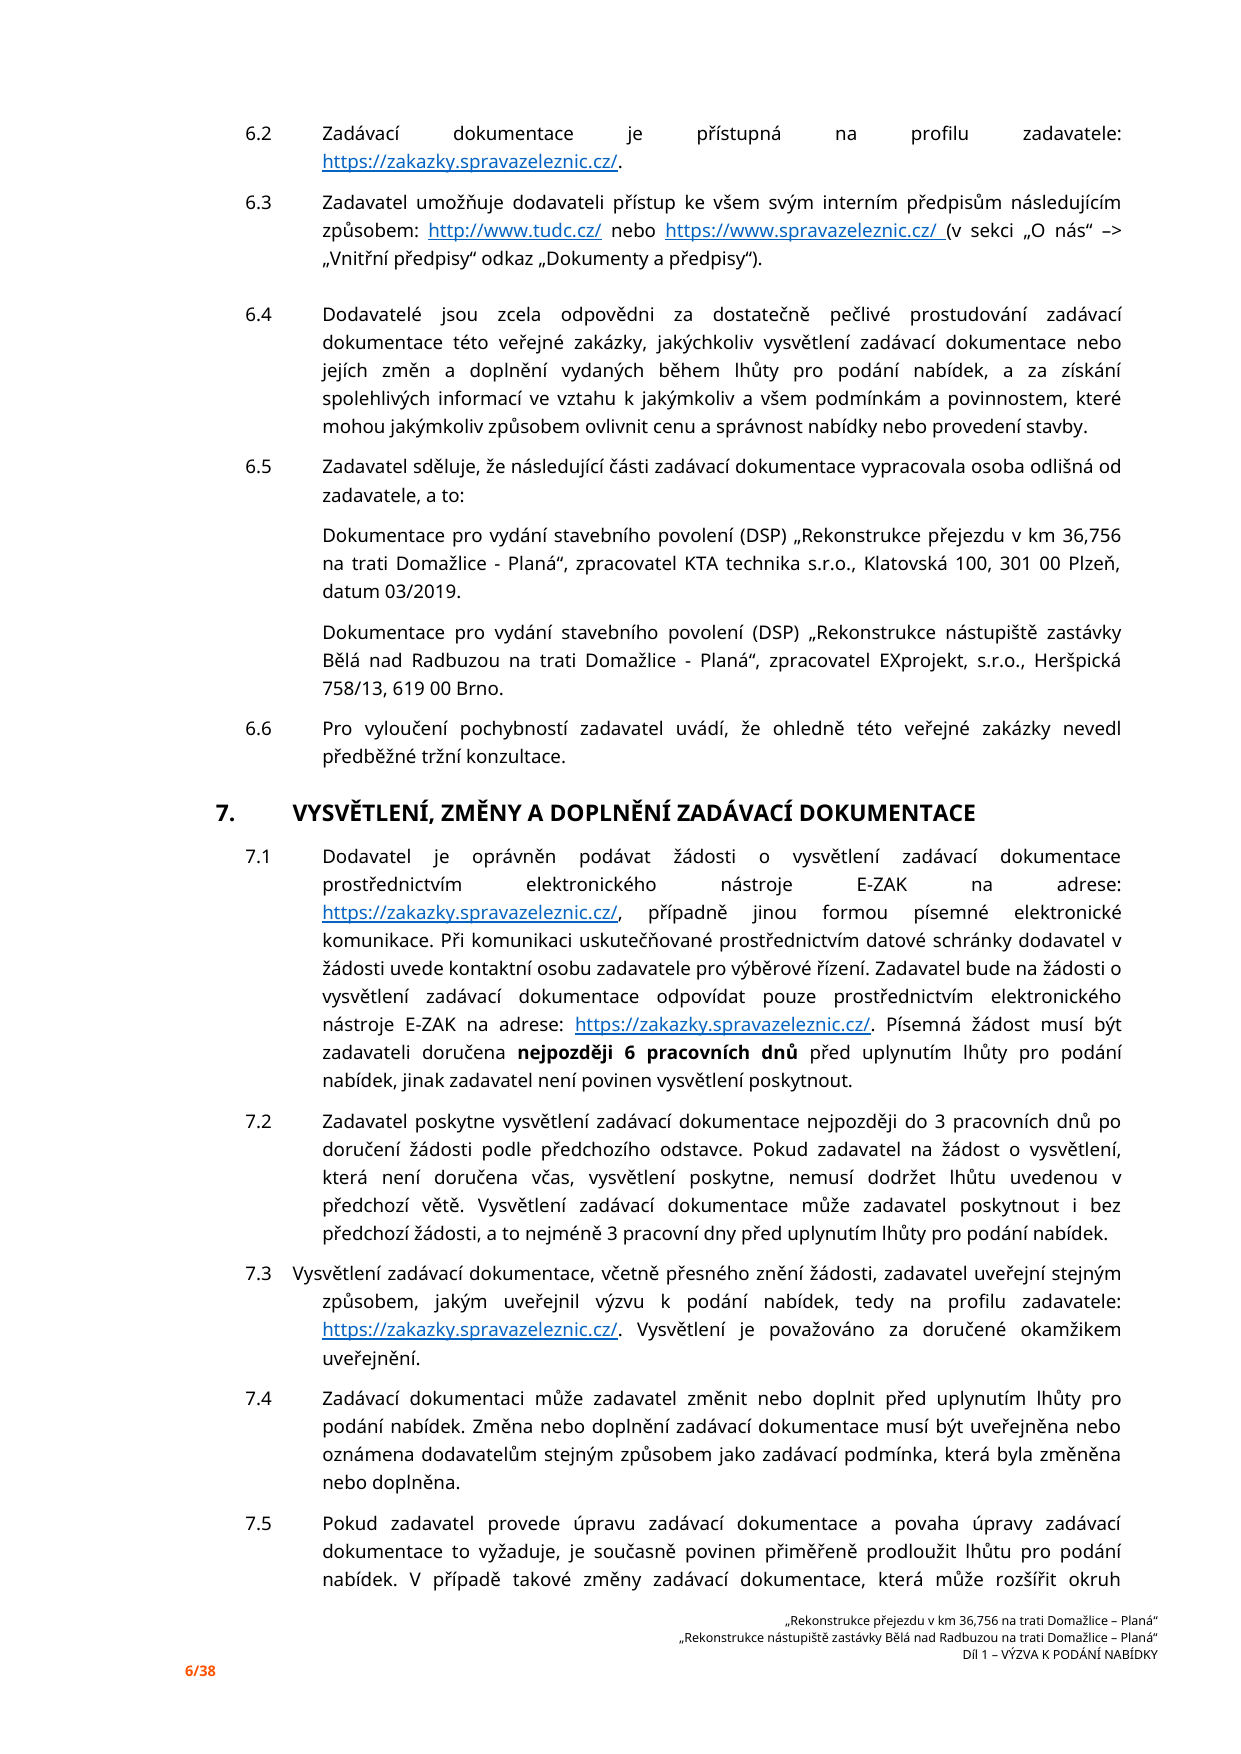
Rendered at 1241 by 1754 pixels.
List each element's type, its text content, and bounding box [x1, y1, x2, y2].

text Zadavatel umožňuje dodavateli přístup ke všem svým interním předpisům následujícím způsobem: http://www.tudc.cz/ nebo https://www.spravazeleznic.cz/ (v sekci „O nás“ –> „Vnitřní předpisy“ odkaz „Dokumenty a předpisy“). [245, 189, 1122, 271]
text Zadávací dokumentaci může zadavatel změnit nebo doplnit před uplynutím lhůty pro podání nabídek. Změna nebo doplnění zadávací dokumentace musí být uveřejněna nebo oznámena dodavatelům stejným způsobem jako zadávací podmínka, která byla změněna nebo doplněna. [245, 1385, 1122, 1495]
text Dodavatel je oprávněn podávat žádosti o vysvětlení zadávací dokumentace prostřednictvím elektronického nástroje E-ZAK na adrese: https://zakazky.spravazeleznic.cz/, případně jinou formou písemné elektronické komunikace. Při komunikaci uskutečňované prostřednictvím datové schránky dodavatel v žádosti uvede kontaktní osobu zadavatele pro výběrové řízení. Zadavatel bude na žádosti o vysvětlení zadávací dokumentace odpovídat pouze prostřednictvím elektronického nástroje E-ZAK na adrese: https://zakazky.spravazeleznic.cz/. Písemná žádost musí být zadavateli doručena nejpozději 6 pracovních dnů před uplynutím lhůty pro podání nabídek, jinak zadavatel není povinen vysvětlení poskytnout. [245, 843, 1122, 1093]
text Zadavatel sděluje, že následující části zadávací dokumentace vypracovala osoba odlišná od zadavatele, a to: [245, 454, 1122, 507]
text VYSVĚTLENÍ, ZMĚNY A DOPLNĚNÍ ZADÁVACÍ DOKUMENTACE [216, 797, 1122, 828]
text Vysvětlení zadávací dokumentace, včetně přesného znění žádosti, zadavatel uveřejní stejným způsobem, jakým uveřejnil výzvu k podání nabídek, tedy na profilu zadavatele: https://zakazky.spravazeleznic.cz/. Vysvětlení je považováno za doručené okamžikem uveřejnění. [245, 1261, 1122, 1370]
text Pro vyloučení pochybností zadavatel uvádí, že ohledně této veřejné zakázky nevedl předběžné tržní konzultace. [245, 716, 1122, 769]
list Dokumentace pro vydání stavebního povolení (DSP) „Rekonstrukce přejezdu v km 36,756 na trati Domažlice - Planá“, zpracovatel KTA technika s.r.o., Klatovská 100, 301 00 Plzeň, datum 03/2019. [322, 522, 1122, 604]
text Zadavatel poskytne vysvětlení zadávací dokumentace nejpozději do 3 pracovních dnů po doručení žádosti podle předchozího odstavce. Pokud zadavatel na žádost o vysvětlení, která není doručena včas, vysvětlení poskytne, nemusí dodržet lhůtu uvedenou v předchozí větě. Vysvětlení zadávací dokumentace může zadavatel poskytnout i bez předchozí žádosti, a to nejméně 3 pracovní dny před uplynutím lhůty pro podání nabídek. [245, 1108, 1122, 1246]
text Zadávací dokumentace je přístupná na profilu zadavatele: https://zakazky.spravazeleznic.cz/. [245, 121, 1122, 174]
list Dokumentace pro vydání stavebního povolení (DSP) „Rekonstrukce nástupiště zastávky Bělá nad Radbuzou na trati Domažlice - Planá“, zpracovatel EXprojekt, s.r.o., Heršpická 758/13, 619 00 Brno. [322, 619, 1122, 701]
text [245, 1510, 1122, 1591]
text Dodavatelé jsou zcela odpovědni za dostatečně pečlivé prostudování zadávací dokumentace této veřejné zakázky, jakýchkoliv vysvětlení zadávací dokumentace nebo jejích změn a doplnění vydaných během lhůty pro podání nabídek, a za získání spolehlivých informací ve vztahu k jakýmkoliv a všem podmínkám a povinnostem, které mohou jakýmkoliv způsobem ovlivnit cenu a správnost nabídky nebo provedení stavby. [245, 301, 1122, 439]
